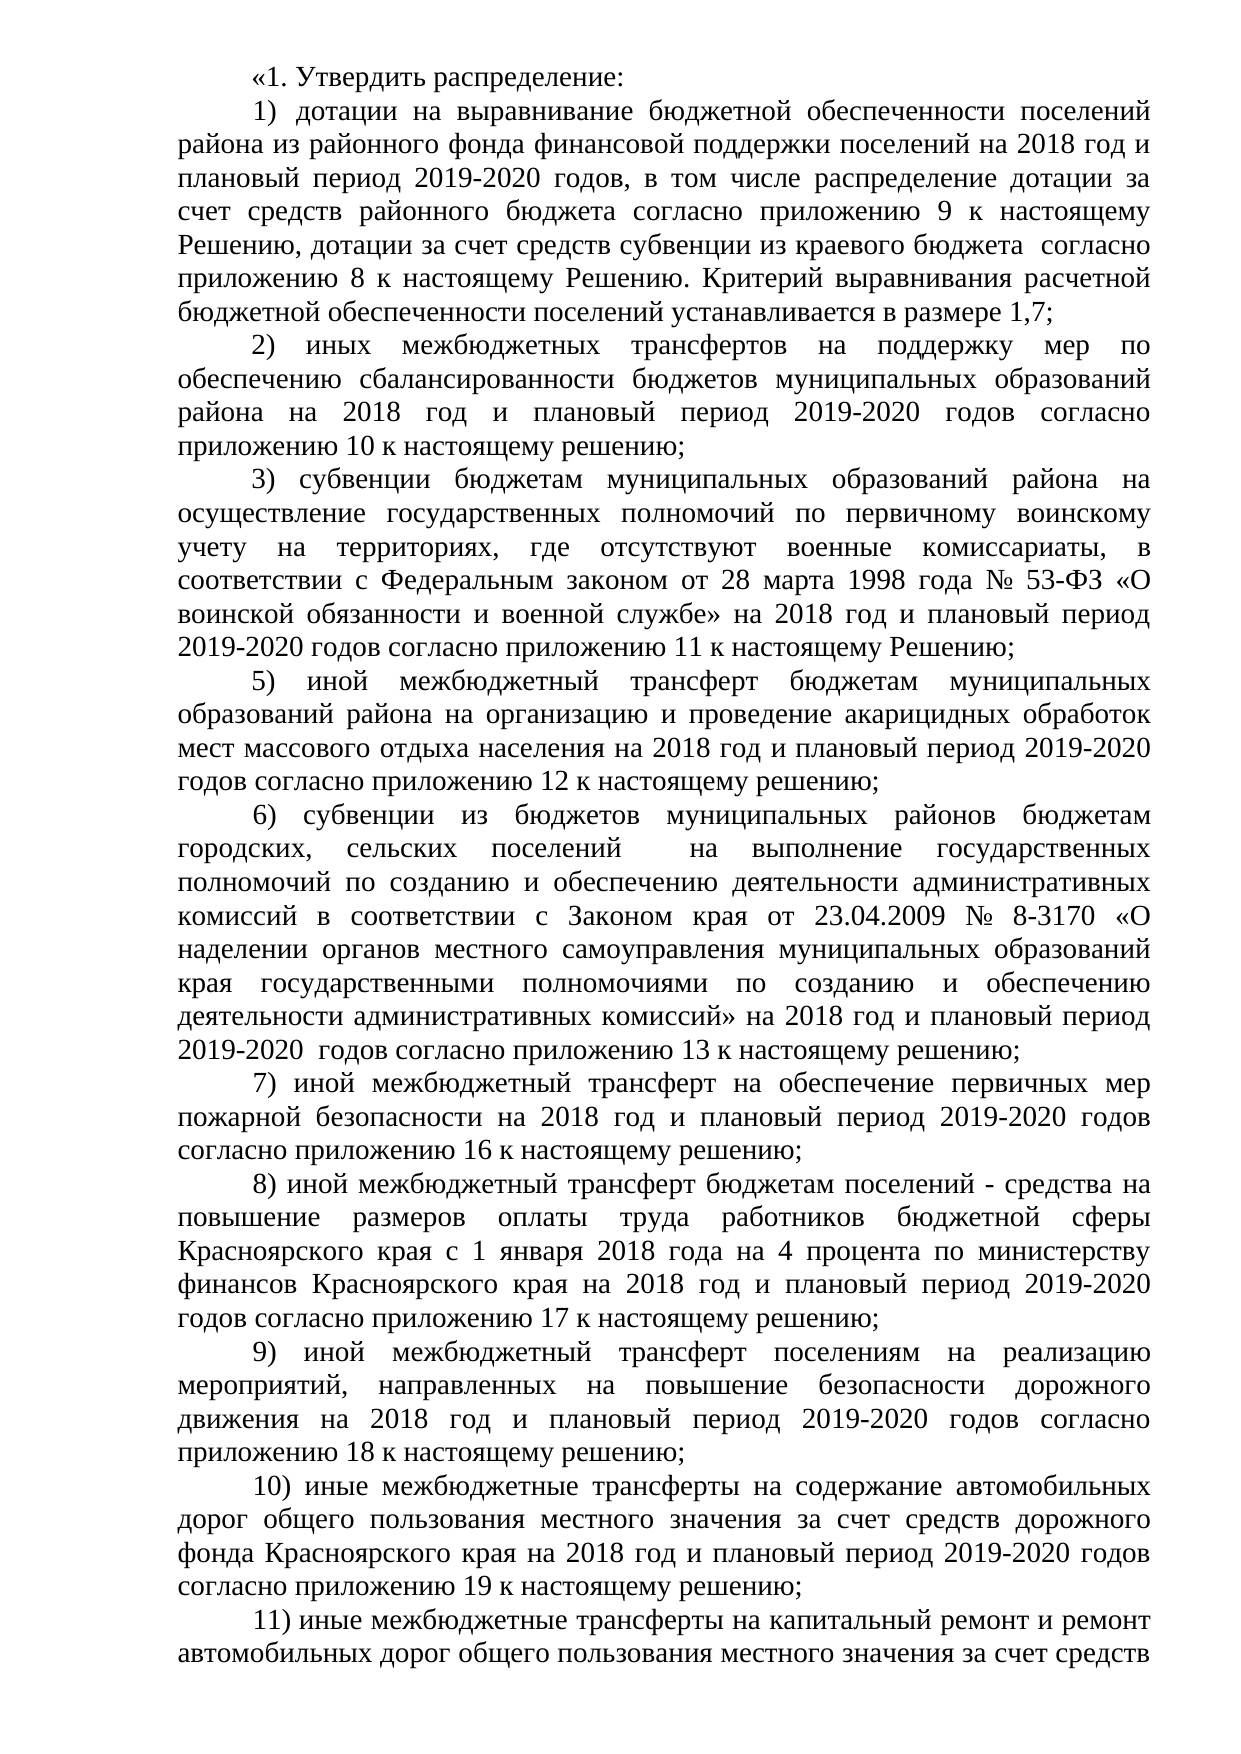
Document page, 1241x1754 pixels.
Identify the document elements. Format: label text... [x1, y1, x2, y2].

text 3) субвенции бюджетам муниципальных образований района на осуществление государственных полномочий по первичному воинскому учету на территориях, где отсутствуют военные комиссариаты, в соответствии с Федеральным законом от 28 марта 1998 года № 53-ФЗ «О воинской обязанности и военной службе» на 2018 год и плановый период 2019-2020 годов согласно приложению 11 к настоящему Решению; [177, 462, 1152, 663]
text 5) иной межбюджетный трансферт бюджетам муниципальных образований района на организацию и проведение акарицидных обработок мест массового отдыха населения на 2018 год и плановый период 2019-2020 годов согласно приложению 12 к настоящему решению; [177, 663, 1152, 797]
text 10) иные межбюджетные трансферты на содержание автомобильных дорог общего пользования местного значения за счет средств дорожного фонда Красноярского края на 2018 год и плановый период 2019-2020 годов согласно приложению 19 к настоящему решению; [177, 1468, 1152, 1602]
text «1. Утвердить распределение: [251, 59, 1152, 93]
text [177, 1602, 1152, 1669]
text 2) иных межбюджетных трансфертов на поддержку мер по обеспечению сбалансированности бюджетов муниципальных образований района на 2018 год и плановый период 2019-2020 годов согласно приложению 10 к настоящему решению; [177, 327, 1152, 462]
text 6) субвенции из бюджетов муниципальных районов бюджетам городских, сельских поселений на выполнение государственных полномочий по созданию и обеспечению деятельности административных комиссий в соответствии с Законом края от 23.04.2009 № 8-3170 «О наделении органов местного самоуправления муниципальных образований края государственными полномочиями по созданию и обеспечению деятельности административных комиссий» на 2018 год и плановый период 2019-2020 годов согласно приложению 13 к настоящему решению; [177, 797, 1152, 1065]
text 8) иной межбюджетный трансферт бюджетам поселений - средства на повышение размеров оплаты труда работников бюджетной сферы Красноярского края с 1 января 2018 года на 4 процента по министерству финансов Красноярского края на 2018 год и плановый период 2019-2020 годов согласно приложению 17 к настоящему решению; [177, 1166, 1152, 1334]
text 7) иной межбюджетный трансферт на обеспечение первичных мер пожарной безопасности на 2018 год и плановый период 2019-2020 годов согласно приложению 16 к настоящему решению; [177, 1065, 1152, 1166]
list дотации на выравнивание бюджетной обеспеченности поселений района из районного фонда финансовой поддержки поселений на 2018 год и плановый период 2019-2020 годов, в том числе распределение дотации за счет средств районного бюджета согласно приложению 9 к настоящему Решению, дотации за счет средств субвенции из краевого бюджета согласно приложению 8 к настоящему Решению. Критерий выравнивания расчетной бюджетной обеспеченности поселений устанавливается в размере 1,7; [177, 93, 1152, 327]
text 9) иной межбюджетный трансферт поселениям на реализацию мероприятий, направленных на повышение безопасности дорожного движения на 2018 год и плановый период 2019-2020 годов согласно приложению 18 к настоящему решению; [177, 1334, 1152, 1468]
